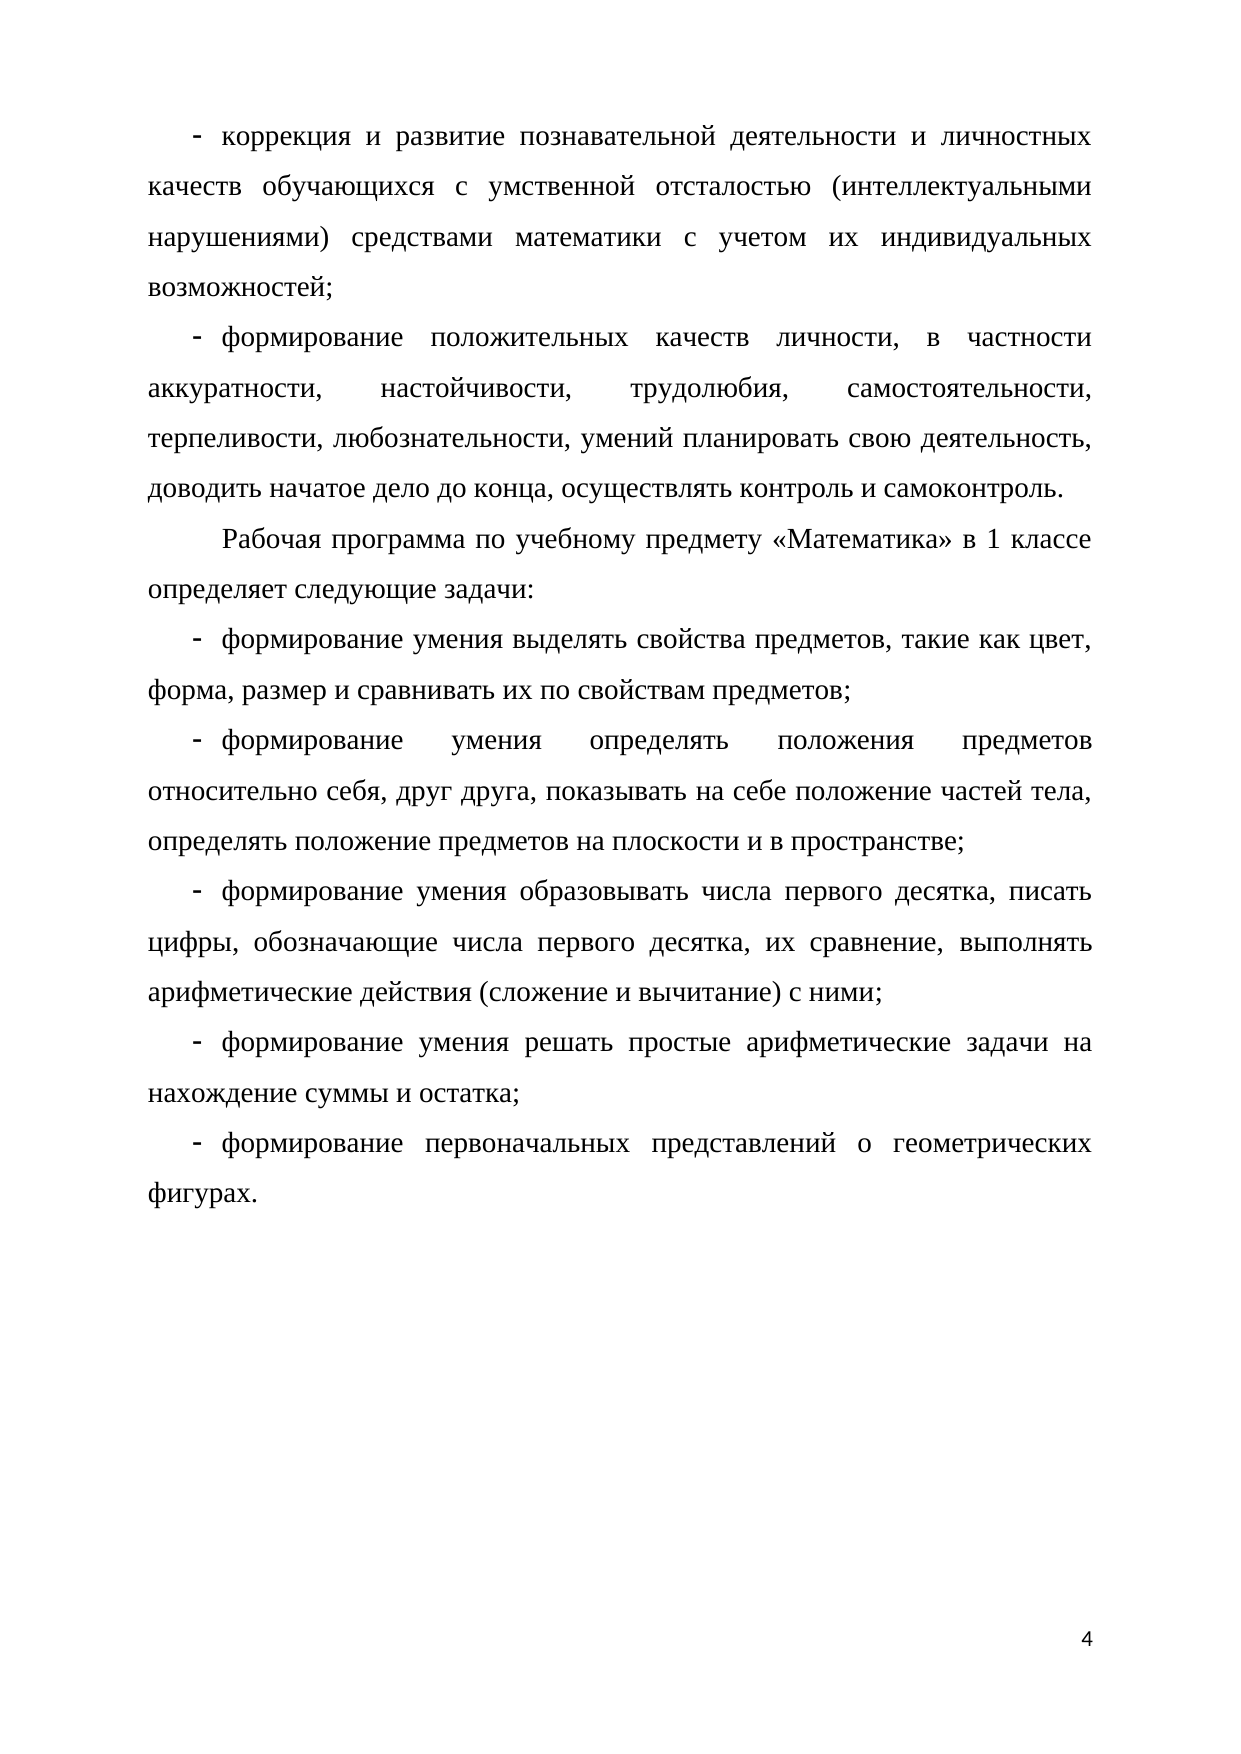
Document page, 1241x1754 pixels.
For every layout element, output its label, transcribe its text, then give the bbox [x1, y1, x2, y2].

list формирование умения образовывать числа первого десятка, писать цифры, обозначающие числа первого десятка, их сравнение, выполнять арифметические действия (сложение и вычитание) с ними; [148, 873, 1092, 1007]
list формирование первоначальных представлений о геометрических фигурах. [148, 1125, 1092, 1209]
list коррекция и развитие познавательной деятельности и личностных качеств обучающихся с умственной отсталостью (интеллектуальными нарушениями) средствами математики с учетом их индивидуальных возможностей; [148, 118, 1092, 303]
list формирование умения решать простые арифметические задачи на нахождение суммы и остатка; [148, 1024, 1092, 1108]
text Рабочая программа по учебному предмету «Математика» в 1 классе определяет следующие задачи: [148, 521, 1092, 605]
list формирование умения выделять свойства предметов, такие как цвет, форма, размер и сравнивать их по свойствам предметов; [148, 621, 1092, 705]
list формирование умения определять положения предметов относительно себя, друг друга, показывать на себе положение частей тела, определять положение предметов на плоскости и в пространстве; [148, 722, 1092, 856]
list формирование положительных качеств личности, в частности аккуратности, настойчивости, трудолюбия, самостоятельности, терпеливости, любознательности, умений планировать свою деятельность, доводить начатое дело до конца, осуществлять контроль и самоконтроль. [148, 319, 1092, 504]
